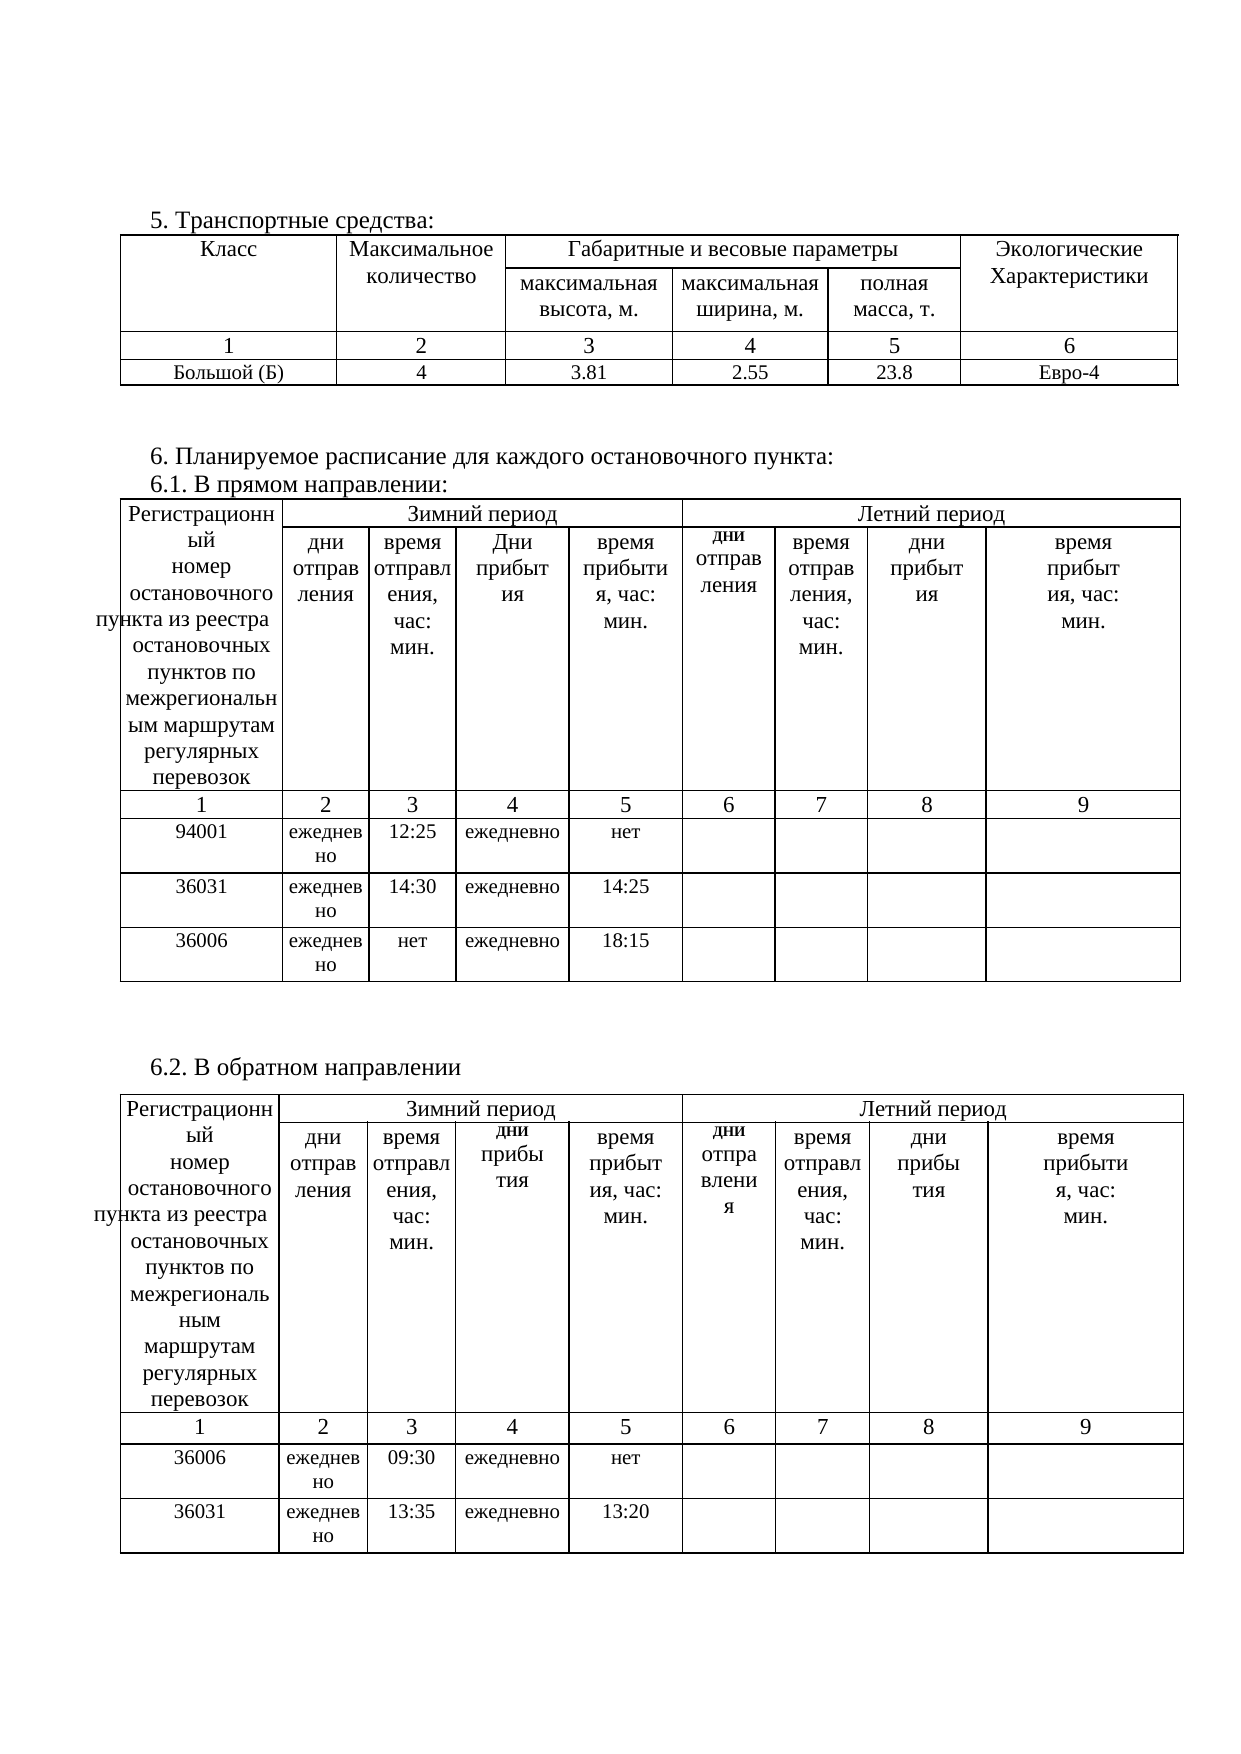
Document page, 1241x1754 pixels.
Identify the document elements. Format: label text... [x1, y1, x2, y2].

table_cell 8 [868, 791, 985, 818]
table_cell [776, 819, 867, 872]
table_cell время прибыти я, час: мин. [989, 1123, 1183, 1411]
table_header Летний период [683, 500, 1180, 526]
table_cell 36006 [121, 1445, 278, 1498]
table_cell ежедневно [457, 928, 568, 981]
table_cell время отправл ения, час: мин. [370, 528, 455, 790]
table_cell нет [570, 1445, 682, 1498]
table_cell [870, 1499, 987, 1552]
table_cell 4 [457, 791, 568, 818]
table_cell 8 [870, 1413, 987, 1443]
table_cell 5 [570, 1413, 682, 1443]
table_cell 3 [370, 791, 455, 818]
text 6.2. В обратном направлении [150, 1052, 1090, 1081]
table_cell 9 [989, 1413, 1183, 1443]
table_cell [989, 1445, 1183, 1498]
table_cell 13:20 [570, 1499, 682, 1552]
table_cell ежедневно [283, 928, 368, 981]
table_cell 6 [961, 332, 1177, 358]
table_cell ежедневно [283, 819, 368, 872]
table_cell [870, 1445, 987, 1498]
table_cell 1 [121, 791, 282, 818]
text 6.1. В прямом направлении: [150, 469, 1090, 498]
table_cell [683, 1445, 775, 1498]
table_cell ежедневно [283, 874, 368, 926]
table_cell время отправ ления, час: мин. [776, 528, 867, 790]
table_cell 2 [280, 1413, 367, 1443]
table_cell 1 [121, 332, 336, 358]
table_cell 4 [456, 1413, 568, 1443]
table_cell 18:15 [570, 928, 682, 981]
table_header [121, 1095, 278, 1411]
table_cell [683, 928, 774, 981]
table_cell 23.8 [829, 360, 960, 384]
table_cell Евро-4 [961, 360, 1177, 384]
table_cell [868, 819, 985, 872]
table_header Максимальное количество [337, 236, 505, 331]
table_cell максимальная высота, м. [506, 269, 672, 331]
table_cell 14:25 [570, 874, 682, 926]
table_cell время отправл ения, час: мин. [368, 1123, 455, 1411]
table_cell 2 [337, 332, 505, 358]
table_cell [868, 874, 985, 926]
table_header Регистрационный номер остановочного пункта из реестра остановочных пунктов по межрегиональным маршрутам регулярных перевозок [121, 500, 282, 790]
table_cell [989, 1499, 1183, 1552]
table_cell [868, 928, 985, 981]
table_header Класс [121, 236, 336, 331]
table_cell 6 [683, 791, 774, 818]
table_header Зимний период [283, 500, 682, 526]
table_cell 09:30 [368, 1445, 455, 1498]
table_cell 4 [673, 332, 827, 358]
table_header Экологические Характеристики [961, 236, 1177, 331]
table_cell [776, 874, 867, 926]
table_header Летний период [683, 1095, 1183, 1121]
table_cell 14:30 [370, 874, 455, 926]
table_cell нет [570, 819, 682, 872]
table_cell Дни прибыт ия [457, 528, 568, 790]
table_cell полная масса, т. [829, 269, 960, 331]
table_cell ежедневно [456, 1499, 568, 1552]
table_cell дни прибы тия [870, 1123, 987, 1411]
table_cell Большой (Б) [121, 360, 336, 384]
table_header Зимний период [280, 1095, 682, 1121]
table_cell 7 [776, 1413, 869, 1443]
table_cell 2 [283, 791, 368, 818]
table_cell [683, 819, 774, 872]
table_header Габаритные и весовые параметры [506, 236, 960, 267]
table_cell ДНИ отпра влени я [683, 1123, 775, 1411]
table_cell [987, 819, 1180, 872]
table_cell ежедневно [456, 1445, 568, 1498]
table_cell [776, 1499, 869, 1552]
table_cell время отправл ения, час: мин. [776, 1123, 869, 1411]
table_cell [987, 928, 1180, 981]
table_cell дни отправ ления [283, 528, 368, 790]
table_cell время прибыт ия, час: мин. [570, 1123, 682, 1411]
table_cell ежедневно [457, 819, 568, 872]
table_cell ДНИ прибы тия [456, 1123, 568, 1411]
table_cell 3 [368, 1413, 455, 1443]
table_cell 36031 [121, 874, 282, 926]
table_cell ежедневно [457, 874, 568, 926]
table_cell 36006 [121, 928, 282, 981]
table_cell время прибыти я, час: мин. [570, 528, 682, 790]
table_cell 3 [506, 332, 672, 358]
table_cell ежедневно [280, 1445, 367, 1498]
table_cell [987, 874, 1180, 926]
table_cell дни прибыт ия [868, 528, 985, 790]
table_cell 13:35 [368, 1499, 455, 1552]
table_cell ДНИ отправ ления [683, 528, 774, 790]
table_cell 36031 [121, 1499, 278, 1552]
table_cell 12:25 [370, 819, 455, 872]
text 5. Транспортные средства: [150, 205, 1090, 234]
table_cell дни отправ ления [280, 1123, 367, 1411]
table_cell 1 [121, 1413, 278, 1443]
table_cell 5 [829, 332, 960, 358]
table_cell 94001 [121, 819, 282, 872]
table_cell 2.55 [673, 360, 827, 384]
table_cell 4 [337, 360, 505, 384]
table_cell 5 [570, 791, 682, 818]
table_cell [776, 928, 867, 981]
table_cell нет [370, 928, 455, 981]
table_cell 9 [987, 791, 1180, 818]
table_cell ежедневно [280, 1499, 367, 1552]
table_cell время прибыт ия, час: мин. [987, 528, 1180, 790]
table_cell [683, 1499, 775, 1552]
table_cell максимальная ширина, м. [673, 269, 827, 331]
table_cell [776, 1445, 869, 1498]
text 6. Планируемое расписание для каждого остановочного пункта: [150, 441, 1090, 469]
table_cell 6 [683, 1413, 775, 1443]
table_cell [683, 874, 774, 926]
table_cell 3.81 [506, 360, 672, 384]
table_cell 7 [776, 791, 867, 818]
